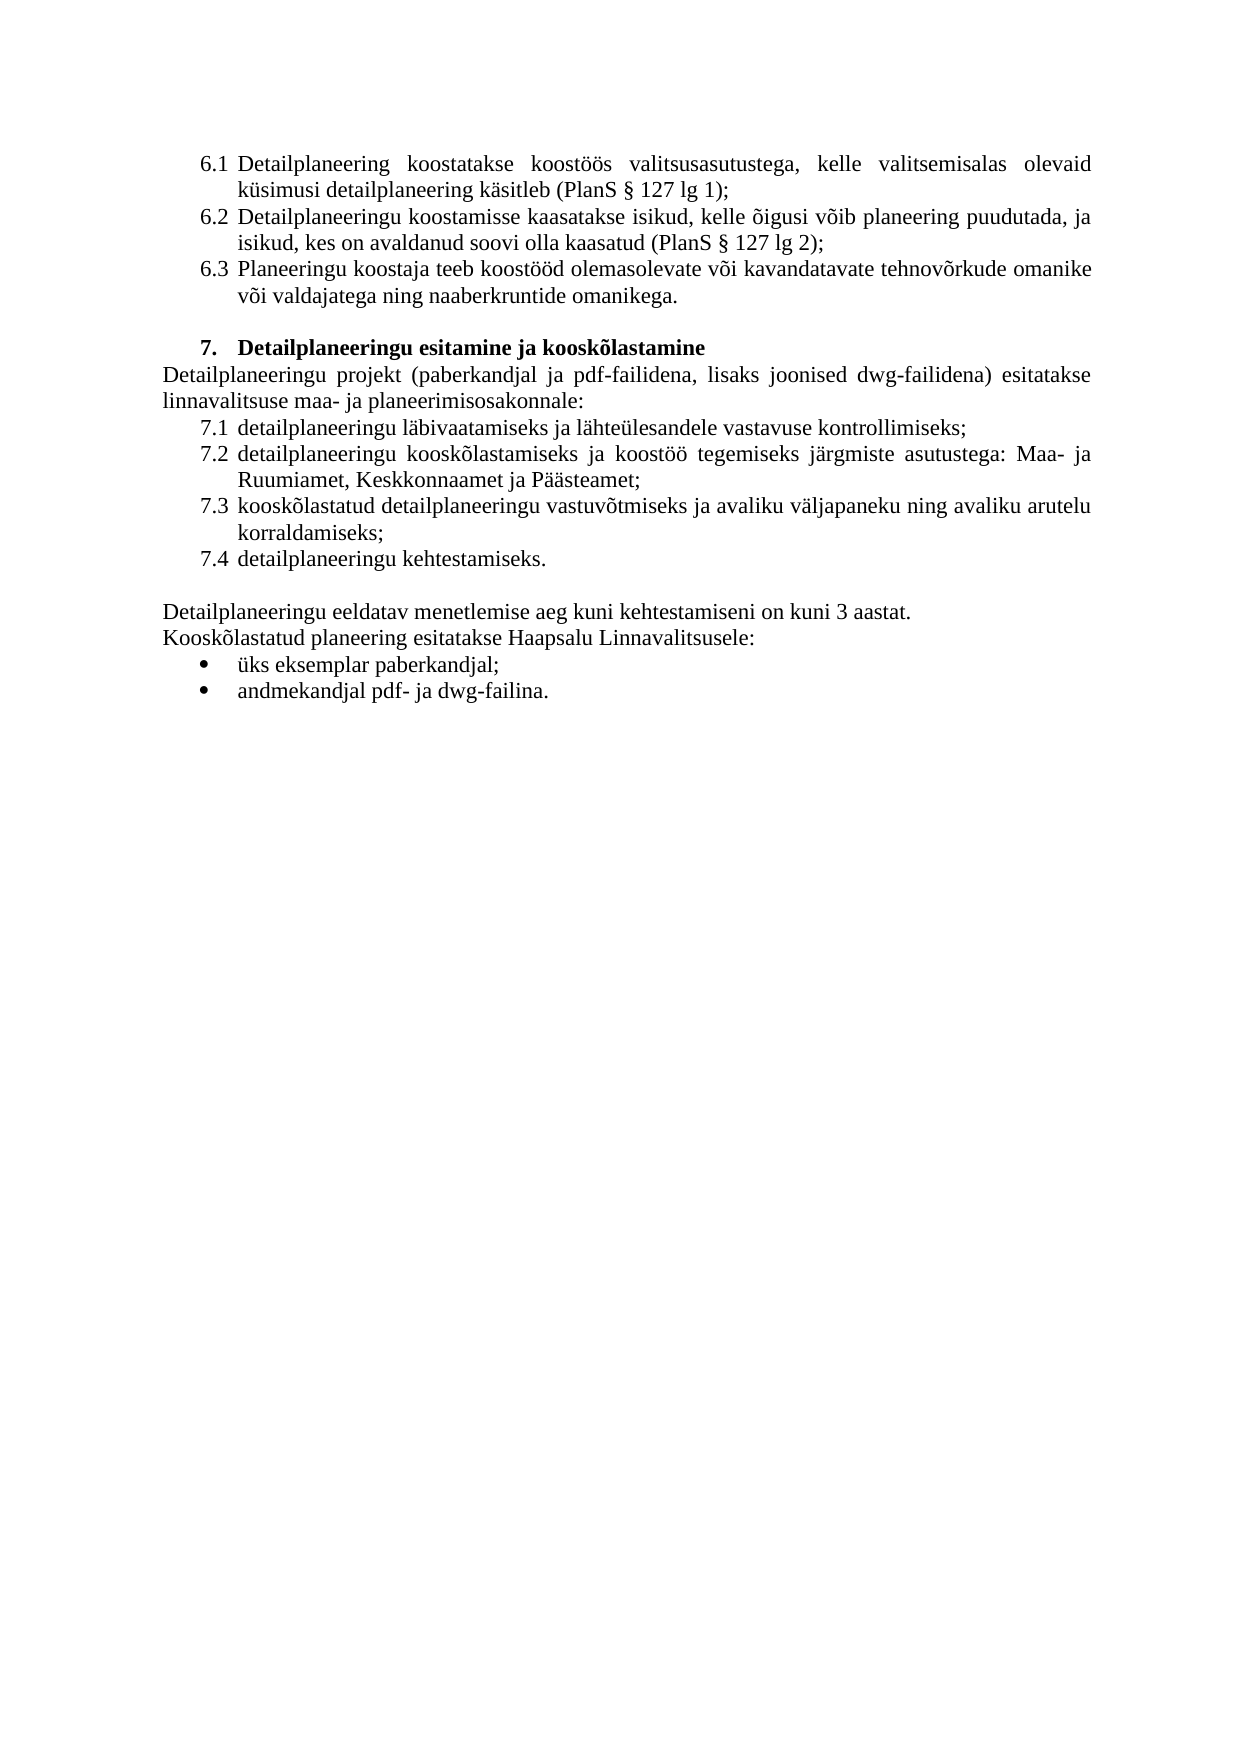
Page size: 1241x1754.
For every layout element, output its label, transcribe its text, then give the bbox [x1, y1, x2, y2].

text Detailplaneeringu eeldatav menetlemise aeg kuni kehtestamiseni on kuni 3 aastat. [162, 598, 1093, 624]
list üks eksemplar paberkandjal; [200, 651, 1093, 677]
list Detailplaneeringu koostamisse kaasatakse isikud, kelle õigusi võib planeering puudutada, ja isikud, kes on avaldanud soovi olla kaasatud (PlanS § 127 lg 2); [200, 203, 1093, 255]
list kooskõlastatud detailplaneeringu vastuvõtmiseks ja avaliku väljapaneku ning avaliku arutelu korraldamiseks; [200, 493, 1093, 545]
list Detailplaneering koostatakse koostöös valitsusasutustega, kelle valitsemisalas olevaid küsimusi detailplaneering käsitleb (PlanS § 127 lg 1); [200, 150, 1093, 203]
text Kooskõlastatud planeering esitatakse Haapsalu Linnavalitsusele: [162, 624, 1093, 651]
list detailplaneeringu kehtestamiseks. [200, 545, 1093, 572]
list detailplaneeringu läbivaatamiseks ja lähteülesandele vastavuse kontrollimiseks; [200, 413, 1093, 440]
list Planeeringu koostaja teeb koostööd olemasolevate või kavandatavate tehnovõrkude omanike või valdajatega ning naaberkruntide omanikega. [200, 255, 1093, 308]
text Detailplaneeringu projekt (paberkandjal ja pdf-failidena, lisaks joonised dwg-failidena) esitatakse linnavalitsuse maa- ja planeerimisosakonnale: [162, 361, 1093, 413]
list detailplaneeringu kooskõlastamiseks ja koostöö tegemiseks järgmiste asutustega: Maa- ja Ruumiamet, Keskkonnaamet ja Päästeamet; [200, 440, 1093, 493]
list andmekandjal pdf- ja dwg-failina. [200, 677, 1093, 703]
list Detailplaneeringu esitamine ja kooskõlastamine [200, 334, 1093, 361]
